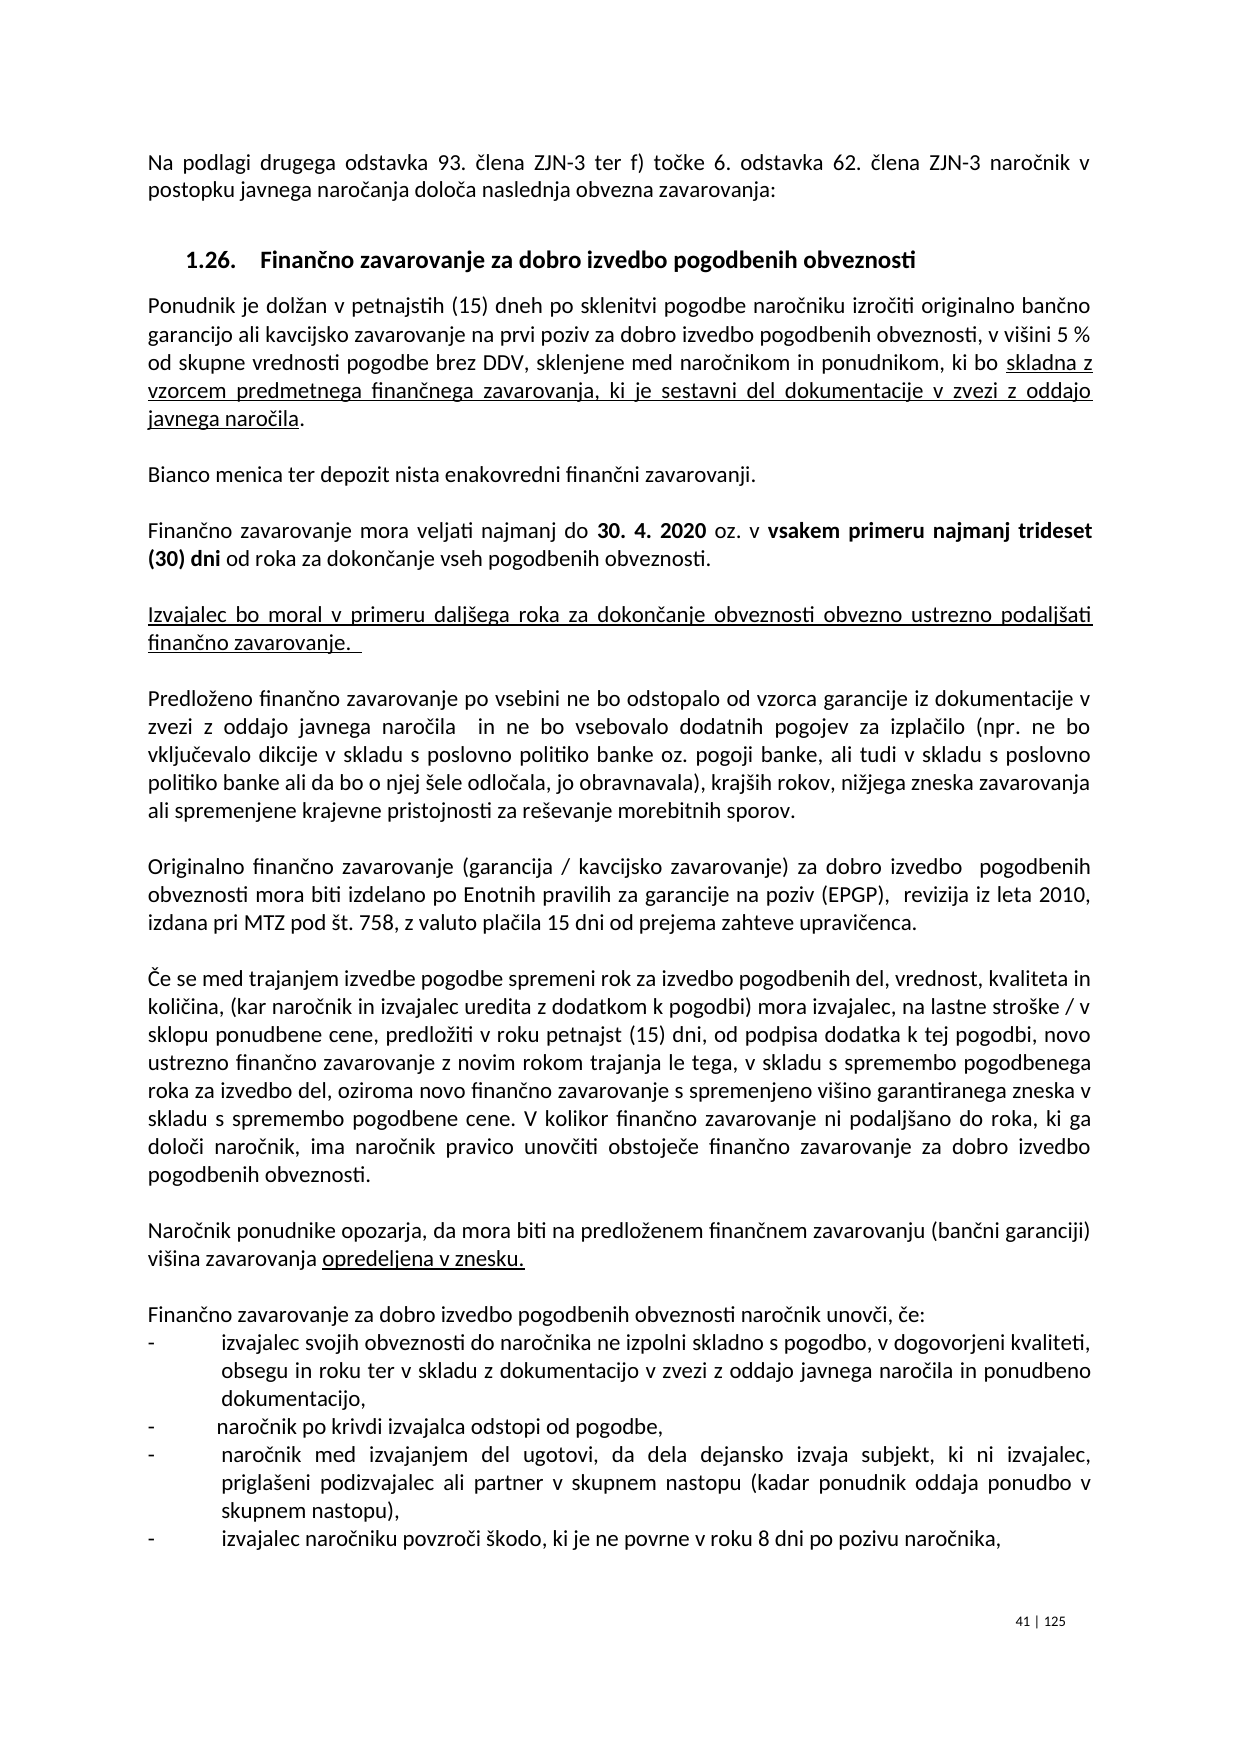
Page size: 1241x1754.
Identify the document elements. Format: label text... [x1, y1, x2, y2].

text Na podlagi drugega odstavka 93. člena ZJN-3 ter f) točke 6. odstavka 62. člena ZJN-3 naročnik v postopku javnega naročanja določa naslednja obvezna zavarovanja: [148, 148, 1093, 204]
text - izvajalec naročniku povzroči škodo, ki je ne povrne v roku 8 dni po pozivu naročnika, [148, 1524, 1093, 1553]
text - naročnik po krivdi izvajalca odstopi od pogodbe, [148, 1412, 1093, 1441]
text Izvajalec bo moral v primeru daljšega roka za dokončanje obveznosti obvezno ustrezno podaljšati finančno zavarovanje. [148, 600, 1093, 624]
text Če se med trajanjem izvedbe pogodbe spremeni rok za izvedbo pogodbenih del, vrednost, kvaliteta in količina, (kar naročnik in izvajalec uredita z dodatkom k pogodbi) mora izvajalec, na lastne stroške / v sklopu ponudbene cene, predložiti v roku petnajst (15) dni, od podpisa dodatka k tej pogodbi, novo ustrezno finančno zavarovanje z novim rokom trajanja le tega, v skladu s spremembo pogodbenega roka za izvedbo del, oziroma novo finančno zavarovanje s spremenjeno višino garantiranega zneska v skladu s spremembo pogodbene cene. V kolikor finančno zavarovanje ni podaljšano do roka, ki ga določi naročnik, ima naročnik pravico unovčiti obstoječe finančno zavarovanje za dobro izvedbo pogodbenih obveznosti. [148, 964, 1093, 1188]
text - izvajalec svojih obveznosti do naročnika ne izpolni skladno s pogodbo, v dogovorjeni kvaliteti, obsegu in roku ter v skladu z dokumentacijo v zvezi z oddajo javnega naročila in ponudbeno dokumentacijo, [148, 1328, 1093, 1412]
text Bianco menica ter depozit nista enakovredni finančni zavarovanji. [148, 460, 1093, 488]
text Izvajalec bo moral v primeru daljšega roka za dokončanje obveznosti obvezno ustrezno podaljšati finančno zavarovanje. [148, 626, 1093, 656]
text Finančno zavarovanje mora veljati najmanj do 30. 4. 2020 oz. v vsakem primeru najmanj trideset (30) dni od roka za dokončanje vseh pogodbenih obveznosti. [148, 516, 1093, 572]
text Naročnik ponudnike opozarja, da mora biti na predloženem finančnem zavarovanju (bančni garanciji) višina zavarovanja opredeljena v znesku. [148, 1216, 1093, 1272]
text Ponudnik je dolžan v petnajstih (15) dneh po sklenitvi pogodbe naročniku izročiti originalno bančno garancijo ali kavcijsko zavarovanje na prvi poziv za dobro izvedbo pogodbenih obveznosti, v višini 5 % od skupne vrednosti pogodbe brez DDV, sklenjene med naročnikom in ponudnikom, ki bo skladna z vzorcem predmetnega finančnega zavarovanja, ki je sestavni del dokumentacije v zvezi z oddajo javnega naročila. [148, 401, 1093, 432]
text Finančno zavarovanje za dobro izvedbo pogodbenih obveznosti naročnik unovči, če: [148, 1300, 1093, 1328]
text Originalno finančno zavarovanje (garancija / kavcijsko zavarovanje) za dobro izvedbo pogodbenih obveznosti mora biti izdelano po Enotnih pravilih za garancije na poziv (EPGP), revizija iz leta 2010, izdana pri MTZ pod št. 758, z valuto plačila 15 dni od prejema zahteve upravičenca. [148, 852, 1093, 936]
text Ponudnik je dolžan v petnajstih (15) dneh po sklenitvi pogodbe naročniku izročiti originalno bančno garancijo ali kavcijsko zavarovanje na prvi poziv za dobro izvedbo pogodbenih obveznosti, v višini 5 % od skupne vrednosti pogodbe brez DDV, sklenjene med naročnikom in ponudnikom, ki bo skladna z vzorcem predmetnega finančnega zavarovanja, ki je sestavni del dokumentacije v zvezi z oddajo javnega naročila. [148, 292, 1093, 400]
text - naročnik med izvajanjem del ugotovi, da dela dejansko izvaja subjekt, ki ni izvajalec, priglašeni podizvajalec ali partner v skupnem nastopu (kadar ponudnik oddaja ponudbo v skupnem nastopu), [148, 1441, 1093, 1524]
subtitle Finančno zavarovanje za dobro izvedbo pogodbenih obveznosti [185, 244, 1093, 275]
text Predloženo finančno zavarovanje po vsebini ne bo odstopalo od vzorca garancije iz dokumentacije v zvezi z oddajo javnega naročila in ne bo vsebovalo dodatnih pogojev za izplačilo (npr. ne bo vključevalo dikcije v skladu s poslovno politiko banke oz. pogoji banke, ali tudi v skladu s poslovno politiko banke ali da bo o njej šele odločala, jo obravnavala), krajših rokov, nižjega zneska zavarovanja ali spremenjene krajevne pristojnosti za reševanje morebitnih sporov. [148, 684, 1093, 824]
